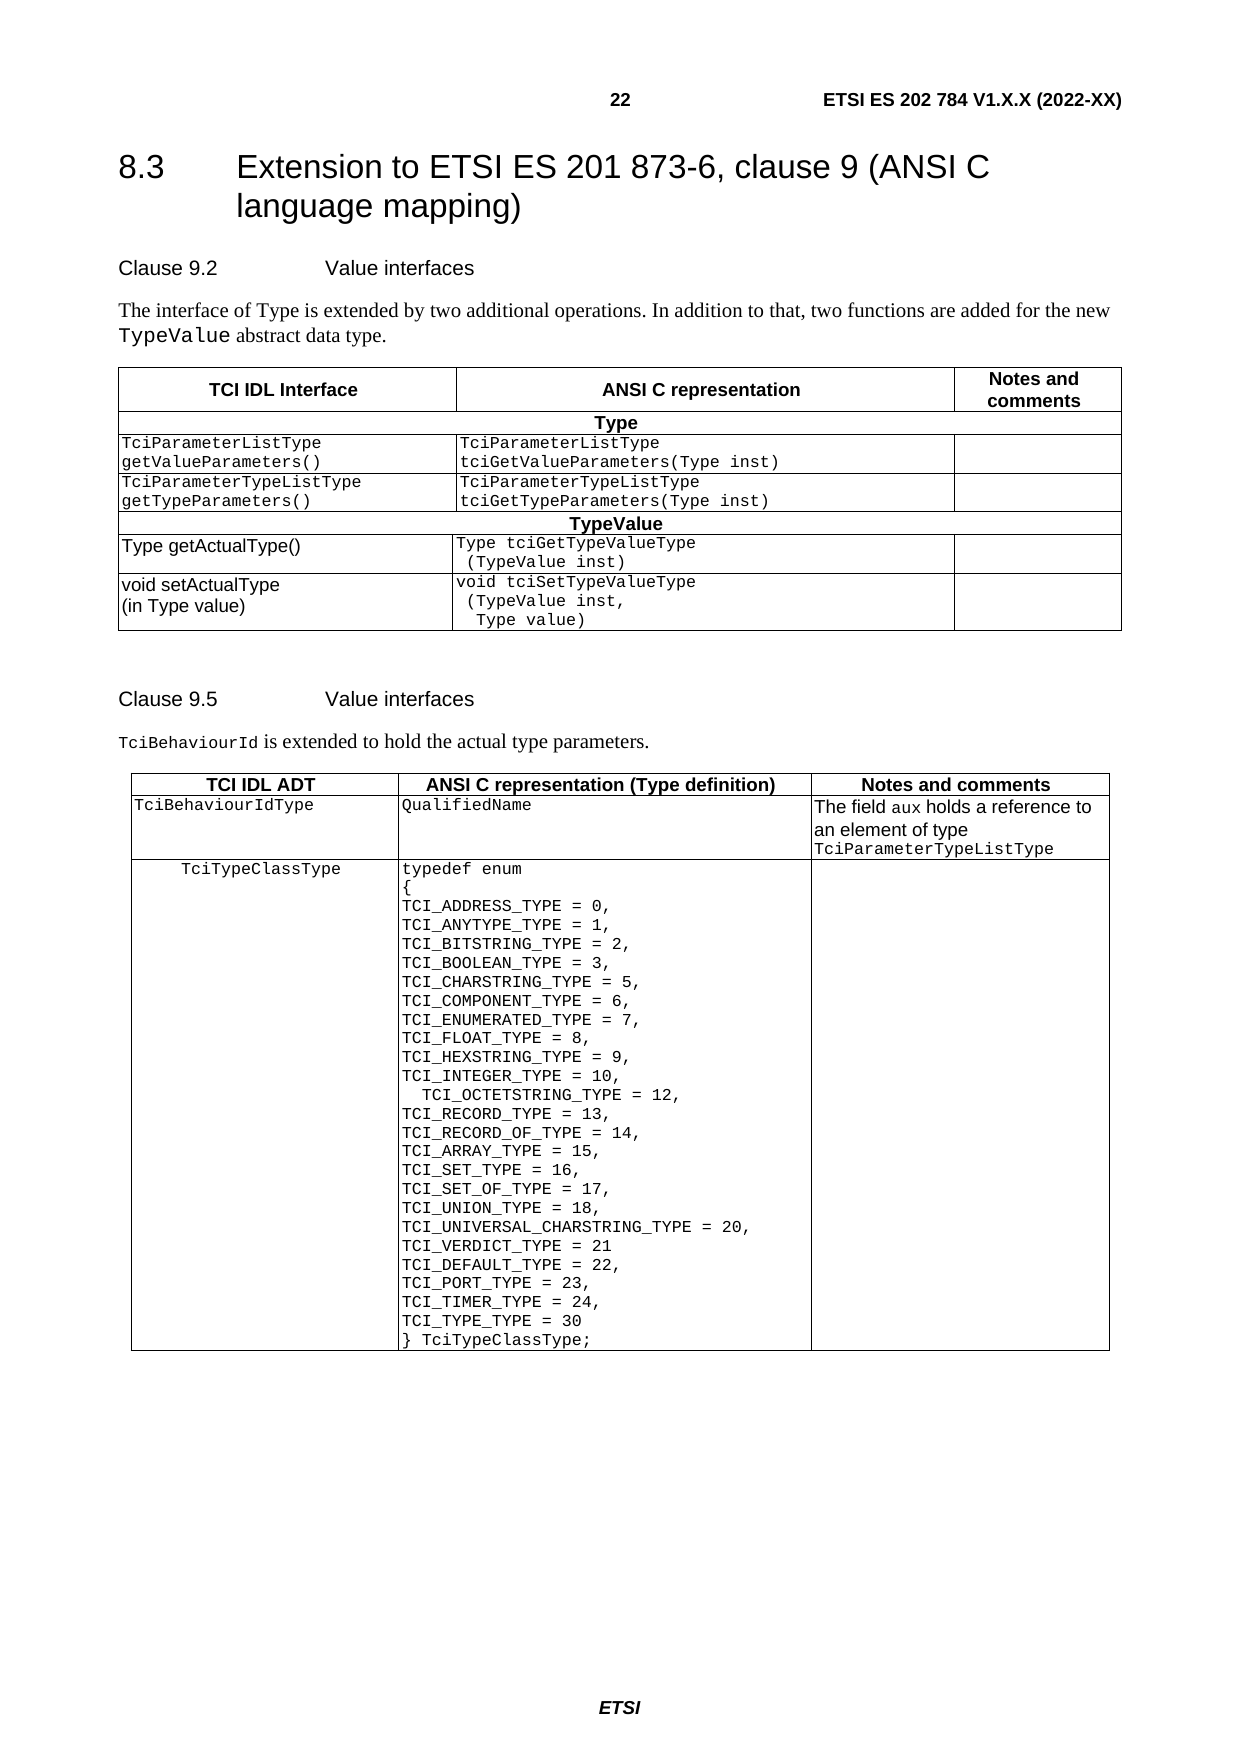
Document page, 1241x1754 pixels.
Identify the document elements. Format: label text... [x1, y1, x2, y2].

table_cell TciParameterTypeListType tciGetTypeParameters(Type inst) [457, 474, 954, 511]
table_header TCI IDL Interface [119, 368, 456, 411]
table_cell void setActualType (in Type value) [119, 574, 452, 630]
table_cell [955, 474, 1121, 511]
table_cell TciParameterListType tciGetValueParameters(Type inst) [457, 435, 954, 472]
table_header TCI IDL ADT [132, 774, 398, 795]
table_cell TciBehaviourIdType [132, 796, 398, 859]
text TciBehaviourId is extended to hold the actual type parameters. [118, 729, 1122, 754]
table_cell TciParameterListType getValueParameters() [119, 435, 456, 472]
table_cell The field aux holds a reference to an element of type TciParameterTypeListType [812, 796, 1109, 859]
table_cell [955, 574, 1121, 630]
table_header Notes and comments [955, 368, 1121, 411]
table_cell void tciSetTypeValueType (TypeValue inst, Type value) [453, 574, 954, 630]
table_cell Type tciGetTypeValueType (TypeValue inst) [453, 535, 954, 573]
table_cell [812, 860, 1109, 1350]
text Clause 9.5 Value interfaces [118, 687, 1122, 711]
table_cell TypeValue [119, 512, 1121, 534]
table_cell Type getActualType() [119, 535, 452, 573]
table_cell TciTypeClassType [132, 860, 398, 1350]
text The interface of Type is extended by two additional operations. In addition to that, two functions are added for the new TypeValue abstract data type. [118, 298, 1122, 348]
table_cell Type [119, 412, 1121, 434]
table_cell typedef enum { TCI_ADDRESS_TYPE = 0, TCI_ANYTYPE_TYPE = 1, TCI_BITSTRING_TYPE = 2, TCI_BOOLEAN_TYPE = 3, TCI_CHARSTRING_TYPE = 5, TCI_COMPONENT_TYPE = 6, TCI_ENUMERATED_TYPE = 7, TCI_FLOAT_TYPE = 8, TCI_HEXSTRING_TYPE = 9, TCI_INTEGER_TYPE = 10, TCI_OCTETSTRING_TYPE = 12, TCI_RECORD_TYPE = 13, TCI_RECORD_OF_TYPE = 14, TCI_ARRAY_TYPE = 15, TCI_SET_TYPE = 16, TCI_SET_OF_TYPE = 17, TCI_UNION_TYPE = 18, TCI_UNIVERSAL_CHARSTRING_TYPE = 20, TCI_VERDICT_TYPE = 21 TCI_DEFAULT_TYPE = 22, TCI_PORT_TYPE = 23, TCI_TIMER_TYPE = 24, TCI_TYPE_TYPE = 30 } TciTypeClassType; [399, 860, 811, 1350]
table_cell TciParameterTypeListType getTypeParameters() [119, 474, 456, 511]
table_header ANSI C representation [457, 368, 954, 411]
table_cell QualifiedName [399, 796, 811, 859]
table_cell [955, 535, 1121, 573]
text Clause 9.2 Value interfaces [118, 256, 1122, 280]
table_header ANSI C representation (Type definition) [399, 774, 811, 795]
table_header Notes and comments [812, 774, 1109, 795]
subtitle 8.3 Extension to ETSI ES 201 873-6, clause 9 (ANSI C language mapping) [118, 148, 1122, 224]
table_cell [955, 435, 1121, 472]
